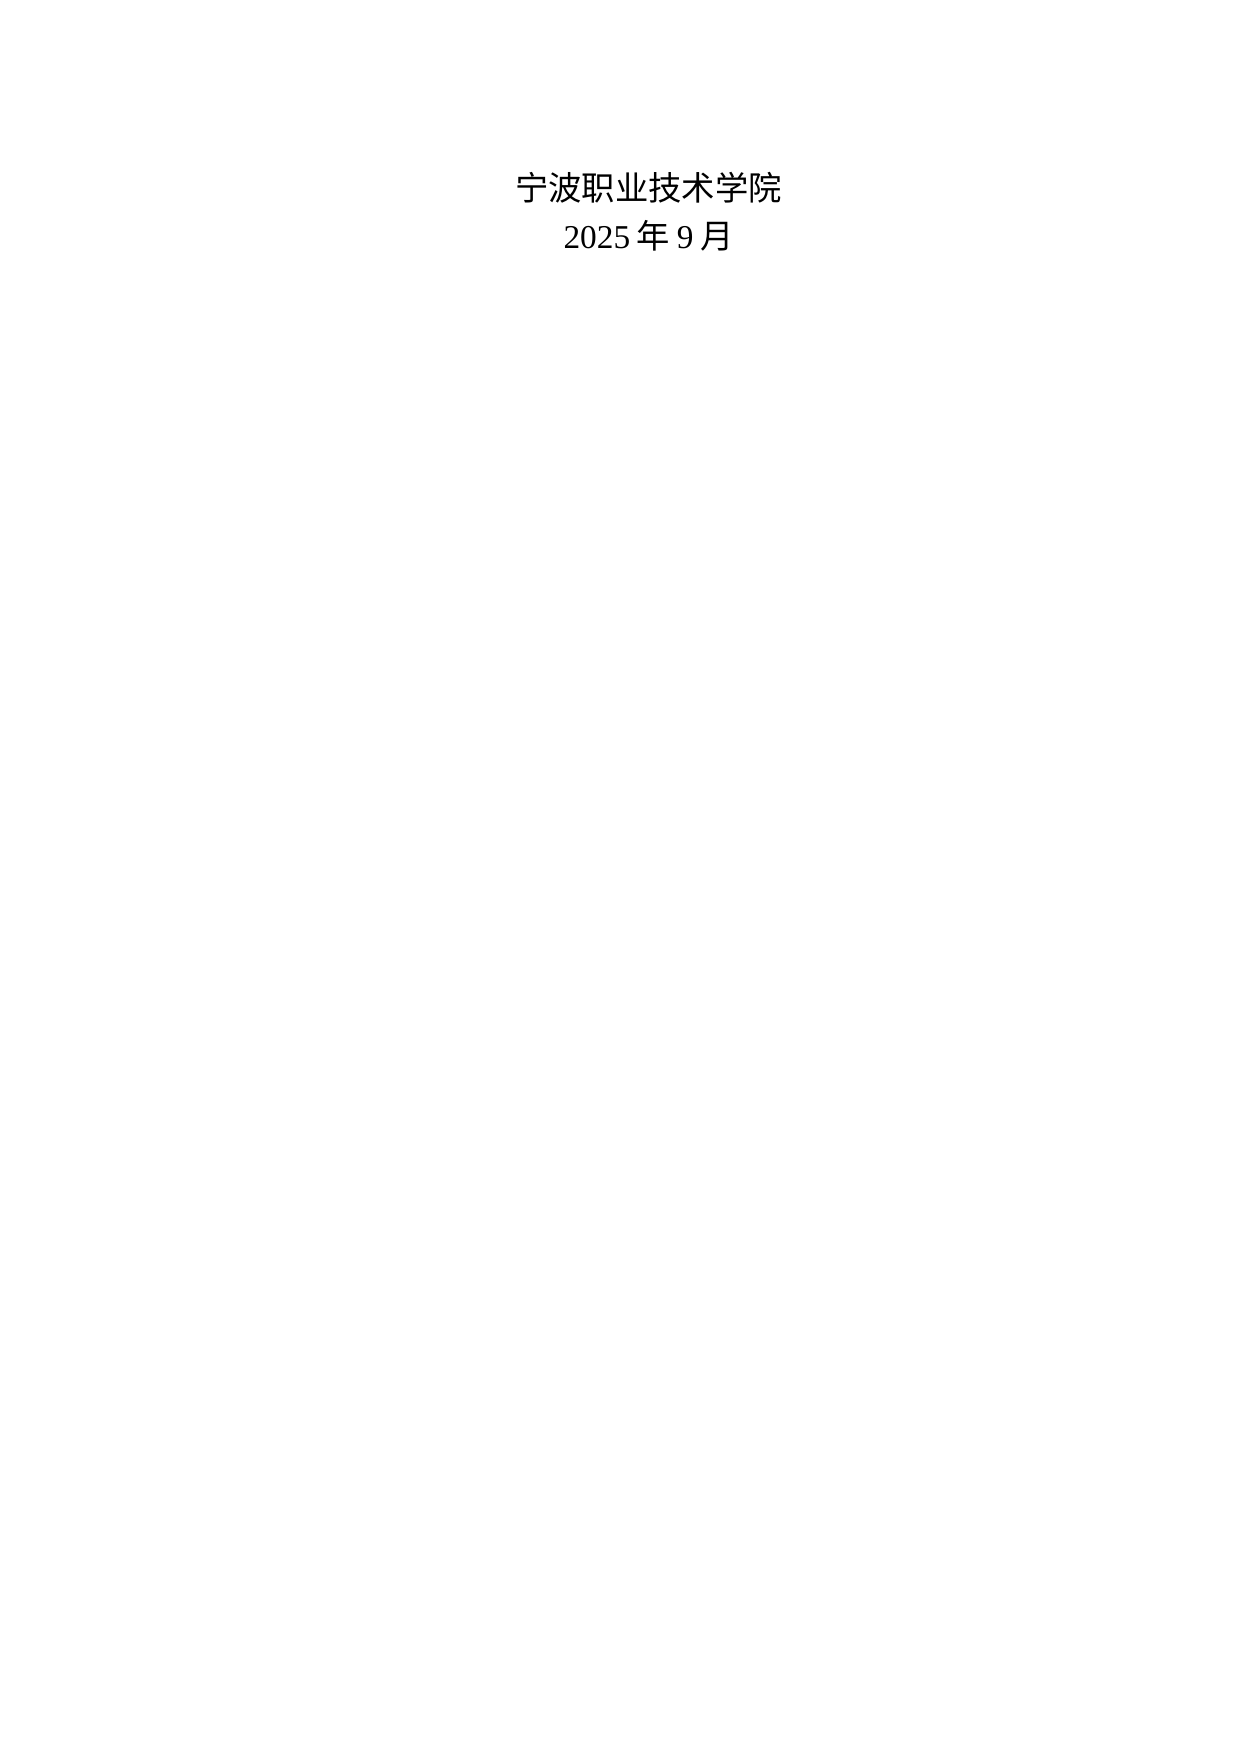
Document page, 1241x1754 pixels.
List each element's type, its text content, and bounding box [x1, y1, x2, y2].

text 宁波职业技术学院 [187, 162, 1053, 210]
text 2025年9月 [187, 210, 1053, 258]
